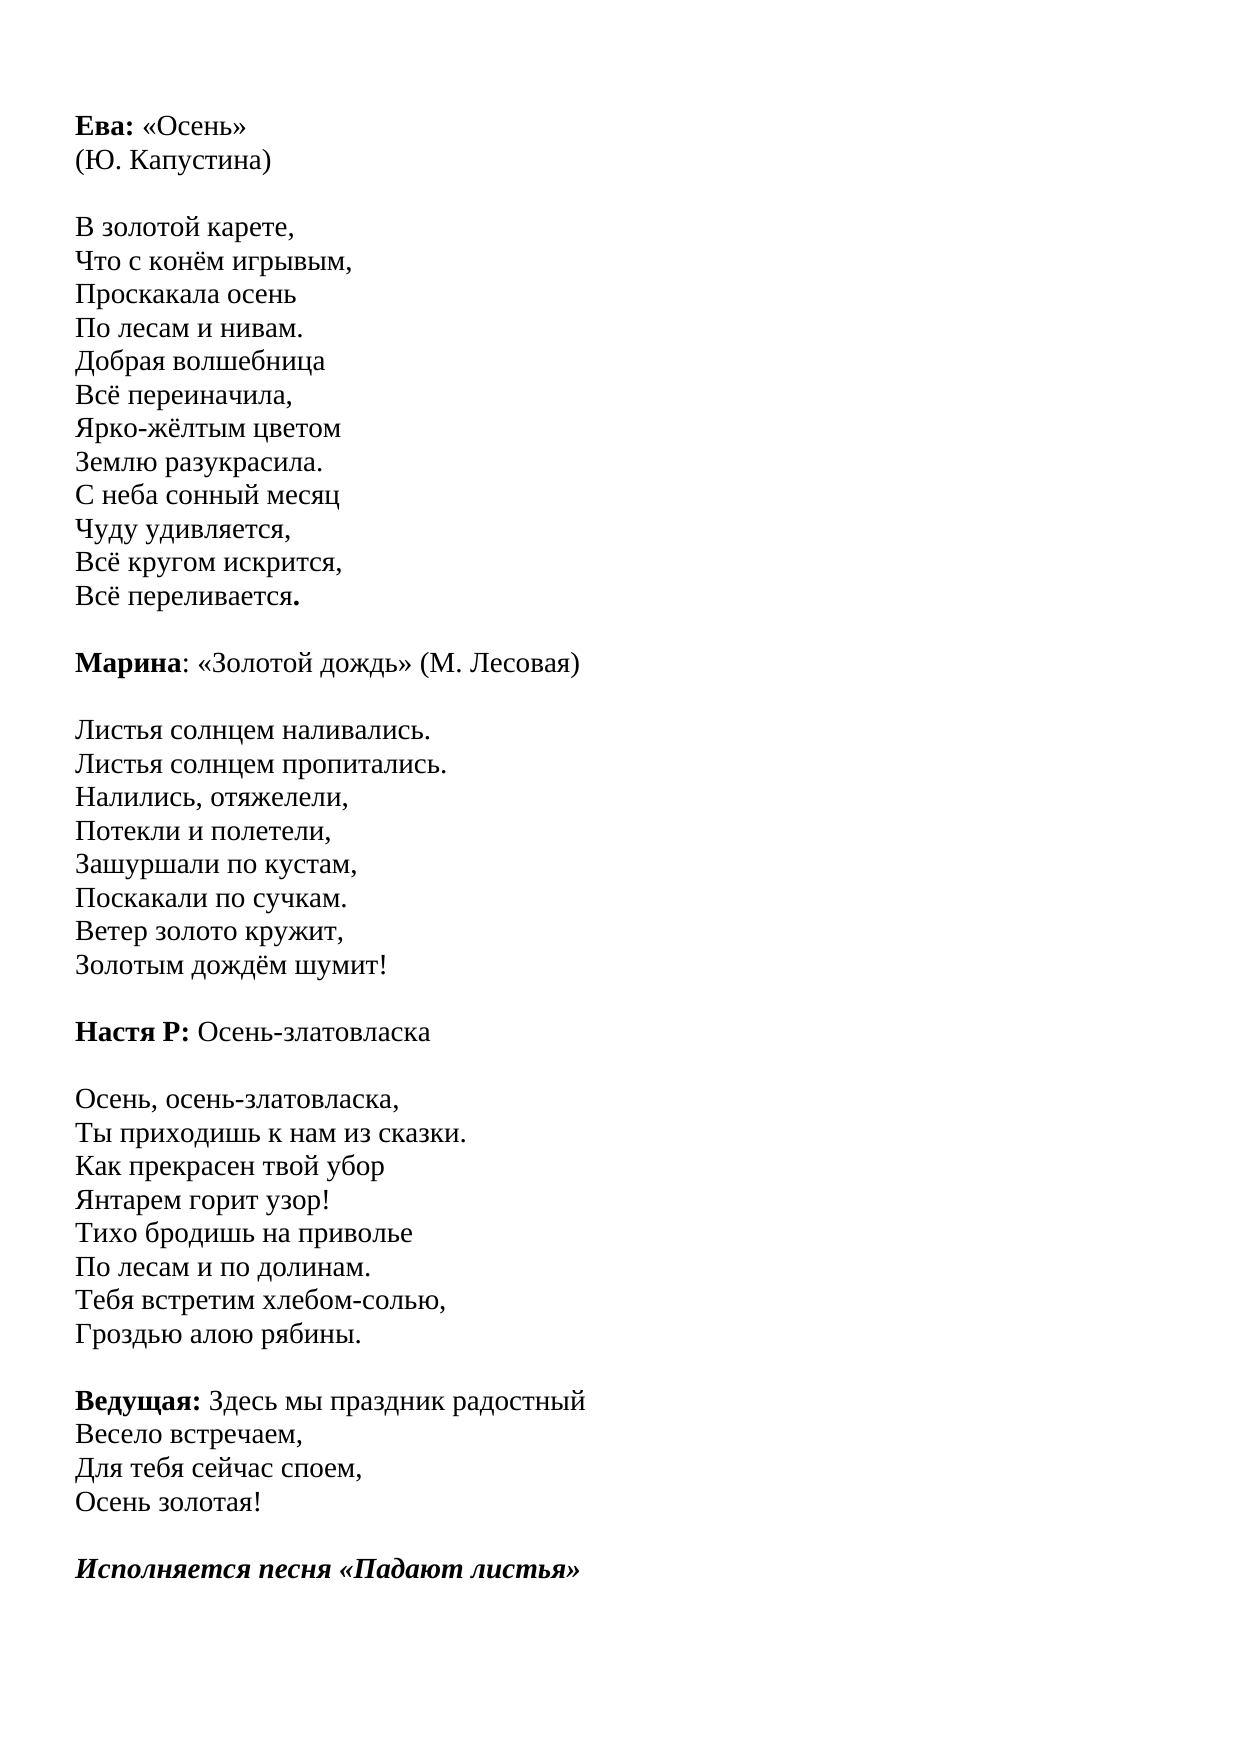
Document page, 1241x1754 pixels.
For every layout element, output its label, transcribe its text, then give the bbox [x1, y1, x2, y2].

text Что с конём игрывым, [75, 243, 1165, 276]
text Тихо бродишь на приволье [75, 1215, 1165, 1249]
text (Ю. Капустина) [75, 142, 1165, 176]
text Настя Р: Осень-златовласка [75, 1014, 1165, 1048]
text Ведущая: Здесь мы праздник радостный Весело встречаем, Для тебя сейчас споем, Осень золотая! [75, 1383, 1165, 1517]
text Золотым дождём шумит! [75, 947, 1165, 981]
text Исполняется песня «Падают листья» [75, 1551, 1165, 1584]
text Ты приходишь к нам из сказки. [75, 1115, 1165, 1148]
text Как прекрасен твой убор [75, 1148, 1165, 1182]
text Тебя встретим хлебом-солью, [75, 1282, 1165, 1316]
text Янтарем горит узор! [75, 1182, 1165, 1215]
text Ветер золото кружит, [75, 913, 1165, 947]
text Марина: «Золотой дождь» (М. Лесовая) [75, 645, 1165, 679]
text Всё кругом искрится, [75, 544, 1165, 578]
text В золотой карете, [75, 209, 1165, 243]
text Добрая волшебница [75, 343, 1165, 377]
text Проскакала осень [75, 276, 1165, 310]
text С неба сонный месяц [75, 477, 1165, 511]
text Ярко-жёлтым цветом [75, 410, 1165, 444]
text Всё переливается. [75, 578, 1165, 612]
text По лесам и по долинам. [75, 1249, 1165, 1282]
text Ева: «Осень» [75, 108, 1165, 142]
text Зашуршали по кустам, [75, 846, 1165, 880]
text Поскакали по сучкам. [75, 880, 1165, 913]
text Гроздью алою рябины. [75, 1316, 1165, 1349]
text По лесам и нивам. [75, 310, 1165, 343]
text Налились, отяжелели, [75, 779, 1165, 813]
text Осень, осень-златовласка, [75, 1081, 1165, 1115]
text Землю разукрасила. [75, 444, 1165, 477]
text Всё переиначила, [75, 377, 1165, 410]
text Листья солнцем пропитались. [75, 746, 1165, 779]
text Чуду удивляется, [75, 511, 1165, 544]
text Листья солнцем наливались. [75, 712, 1165, 746]
text Потекли и полетели, [75, 813, 1165, 846]
